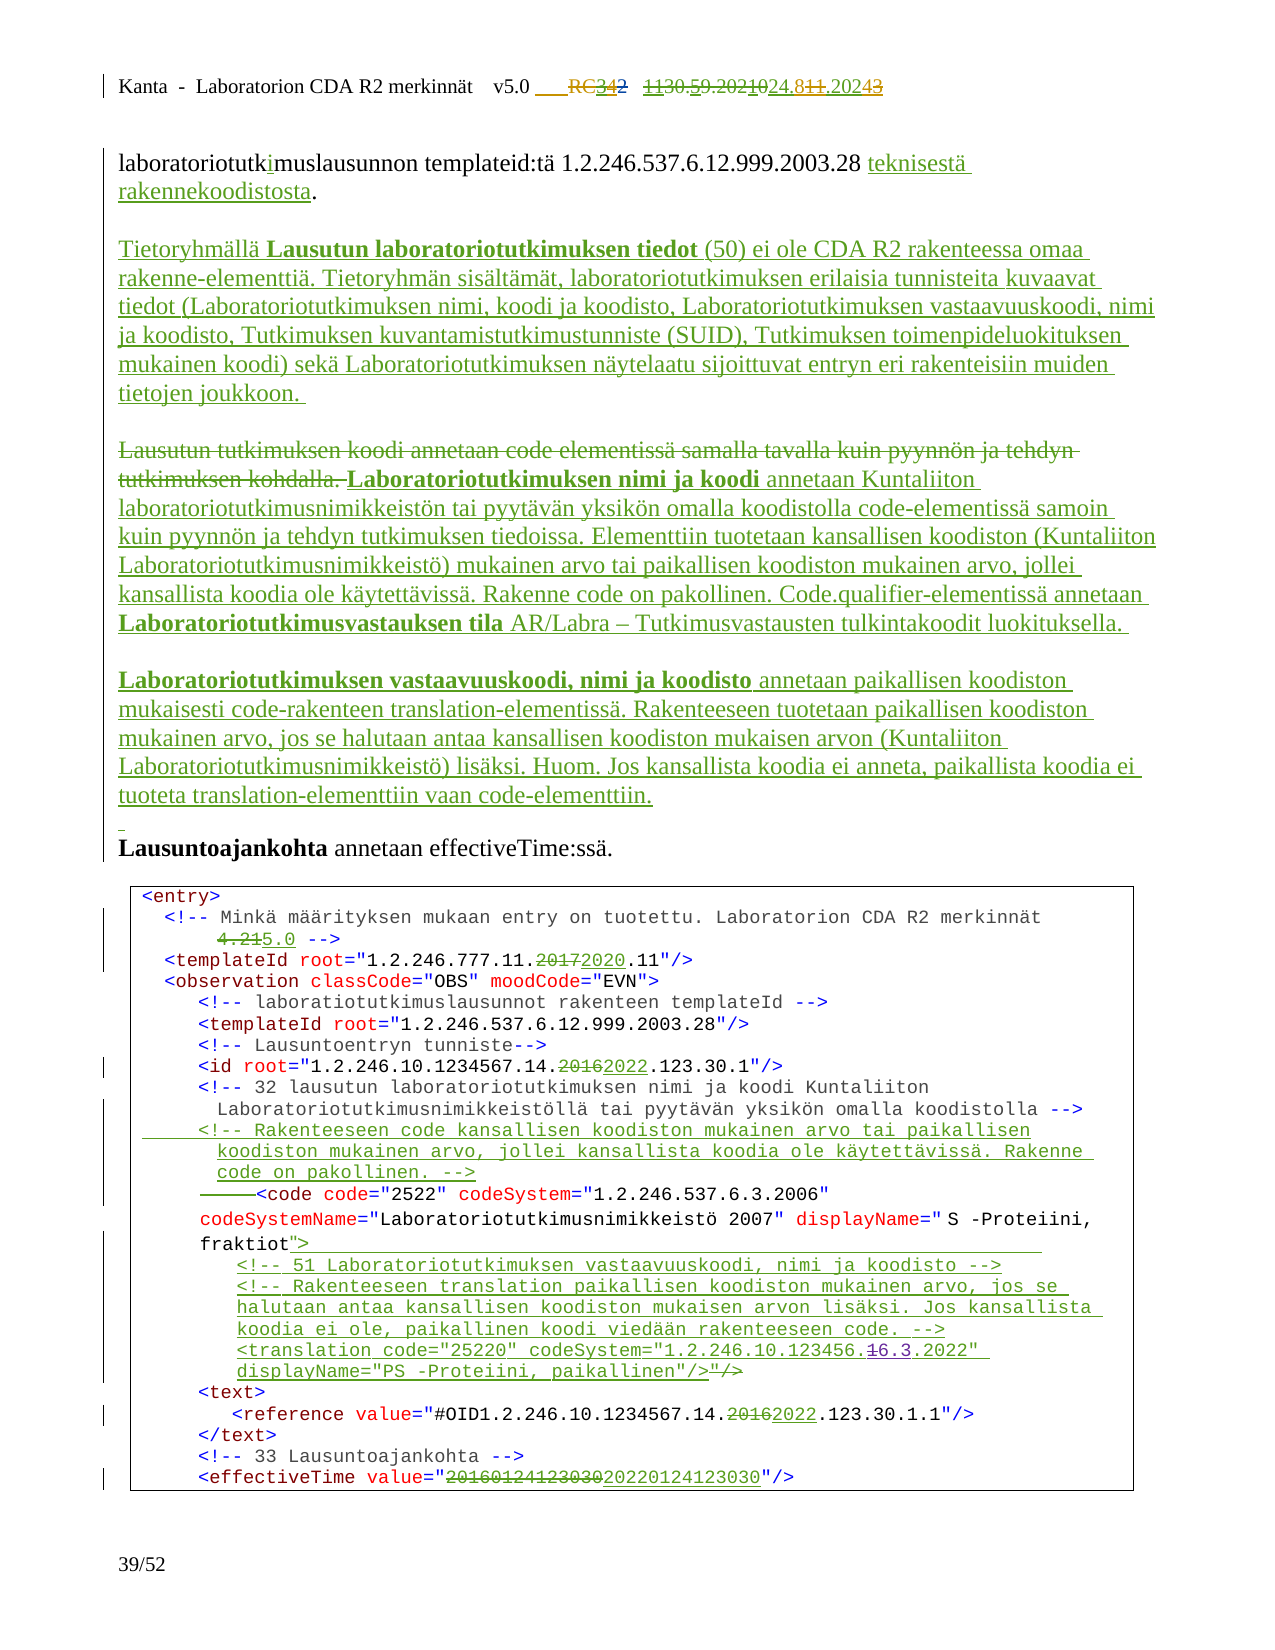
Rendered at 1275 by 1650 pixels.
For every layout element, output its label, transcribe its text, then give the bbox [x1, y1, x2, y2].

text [118, 148, 1157, 205]
text Lausuntoajankohta annetaan effectiveTime:ssä. [118, 833, 1157, 886]
table_header <entry> <!-- Minkä määrityksen mukaan entry on tuotettu. Laboratorion CDA R2 merkinnät --> <templateId root="1.2.246.777.11..11"/> <observation classCode="OBS" moodCode="EVN"> <!-- laboratiotutkimuslausunnot rakenteen templateId --> <templateId root="1.2.246.537.6.12.999.2003.28"/> <!-- Lausuntoentryn tunniste--> <id root="1.2.246.10.1234567.14..123.30.1"/> <!-- 32 lausutun laboratoriotutkimuksen nimi ja koodi Kuntaliiton Laboratoriotutkimusnimikkeistöllä tai pyytävän yksikön omalla koodistolla --> <code code="2522" codeSystem="1.2.246.537.6.3.2006" codeSystemName="Laboratoriotutkimusnimikkeistö 2007" displayName=" S -Proteiini, fraktiot <text> <reference value="#OID1.2.246.10.1234567.14..123.30.1.1"/> </text> <!-- 33 Lausuntoajankohta --> <effectiveTime value=""/> [131, 887, 1133, 1489]
